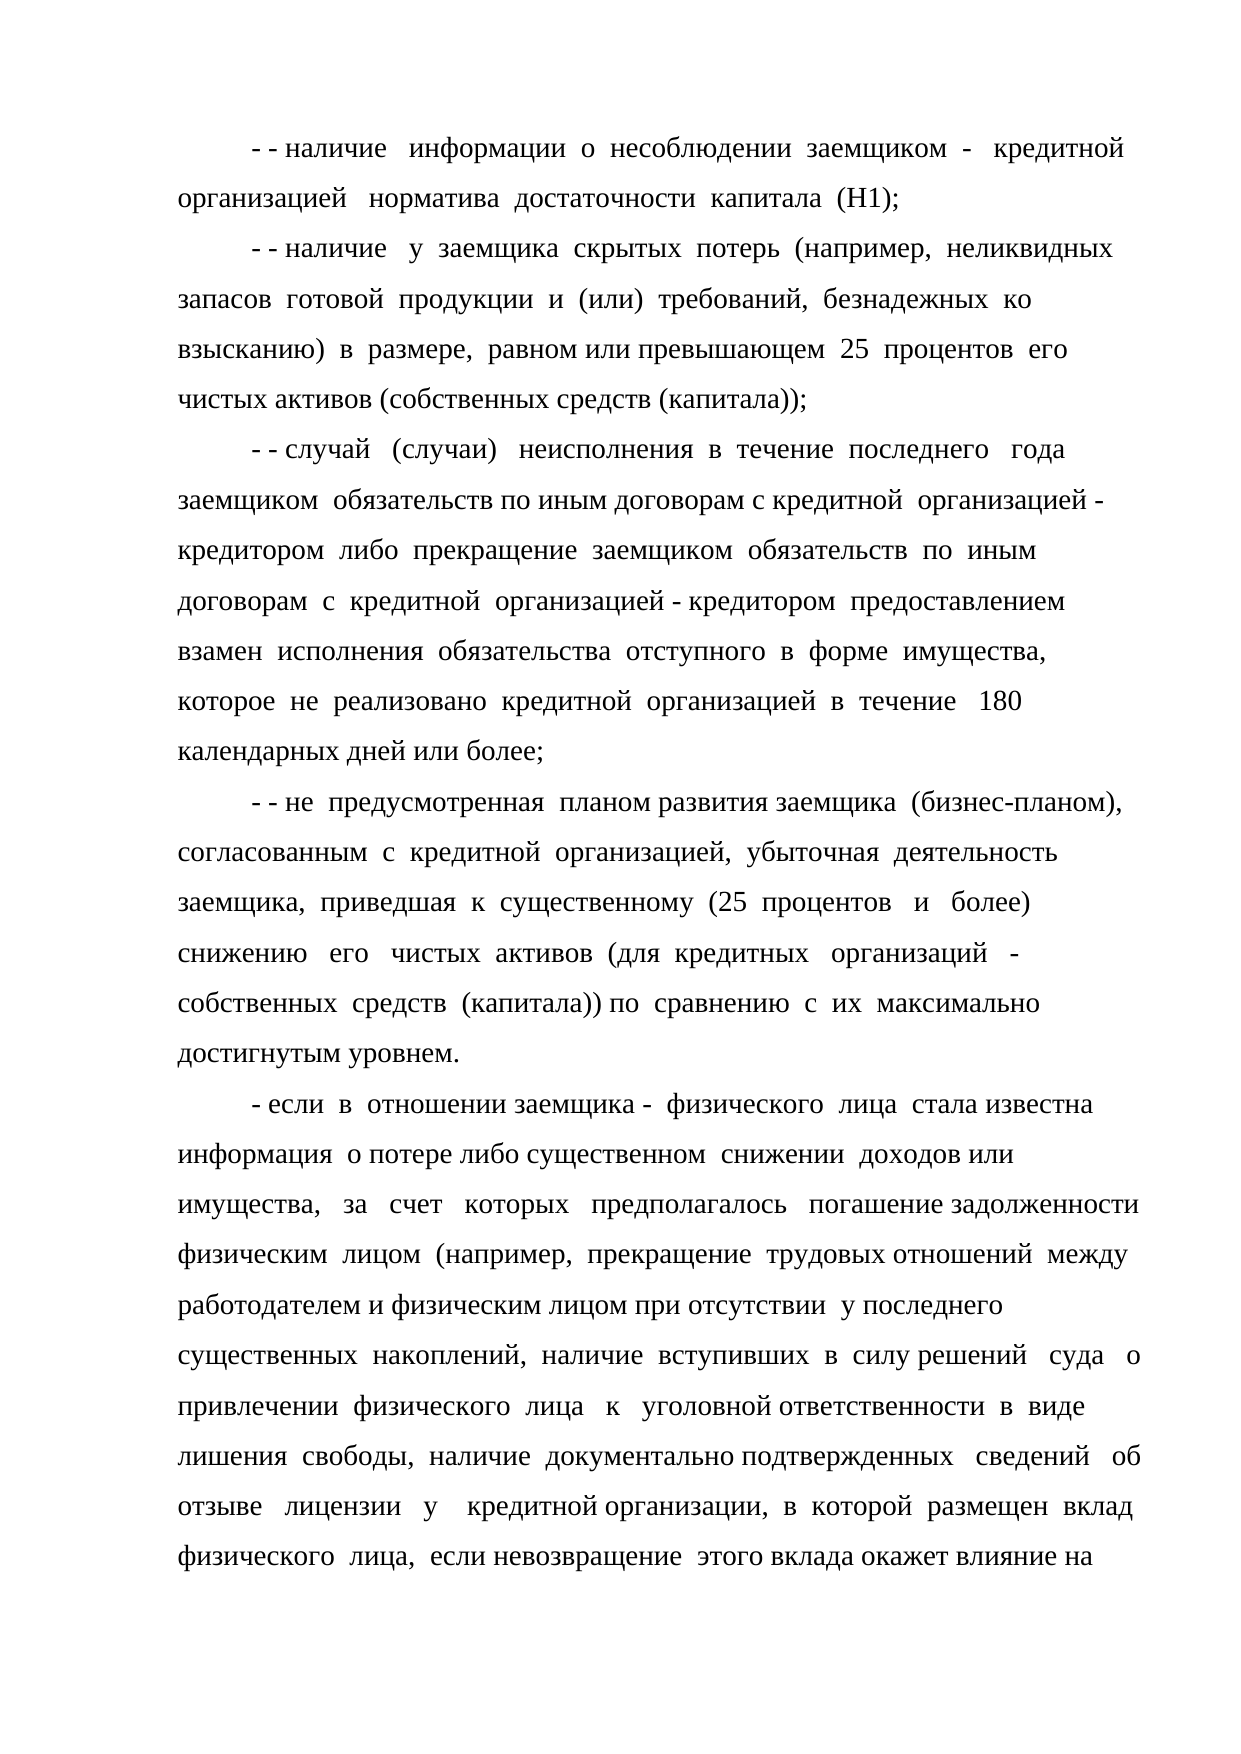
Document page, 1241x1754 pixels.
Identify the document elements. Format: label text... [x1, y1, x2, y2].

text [177, 1086, 1152, 1572]
text - - наличие информации о несоблюдении заемщиком - кредитной организацией норматива достаточности капитала (H1); [177, 130, 1152, 214]
text - - наличие у заемщика скрытых потерь (например, неликвидных запасов готовой продукции и (или) требований, безнадежных ко взысканию) в размере, равном или превышающем 25 процентов его чистых активов (собственных средств (капитала)); [177, 230, 1152, 415]
text - - случай (случаи) неисполнения в течение последнего года заемщиком обязательств по иным договорам с кредитной организацией - кредитором либо прекращение заемщиком обязательств по иным договорам с кредитной организацией - кредитором предоставлением взамен исполнения обязательства отступного в форме имущества, которое не реализовано кредитной организацией в течение 180 календарных дней или более; [177, 432, 1152, 767]
text - - не предусмотренная планом развития заемщика (бизнес-планом), согласованным с кредитной организацией, убыточная деятельность заемщика, приведшая к существенному (25 процентов и более) снижению его чистых активов (для кредитных организаций - собственных средств (капитала)) по сравнению с их максимально достигнутым уровнем. [177, 784, 1152, 1069]
